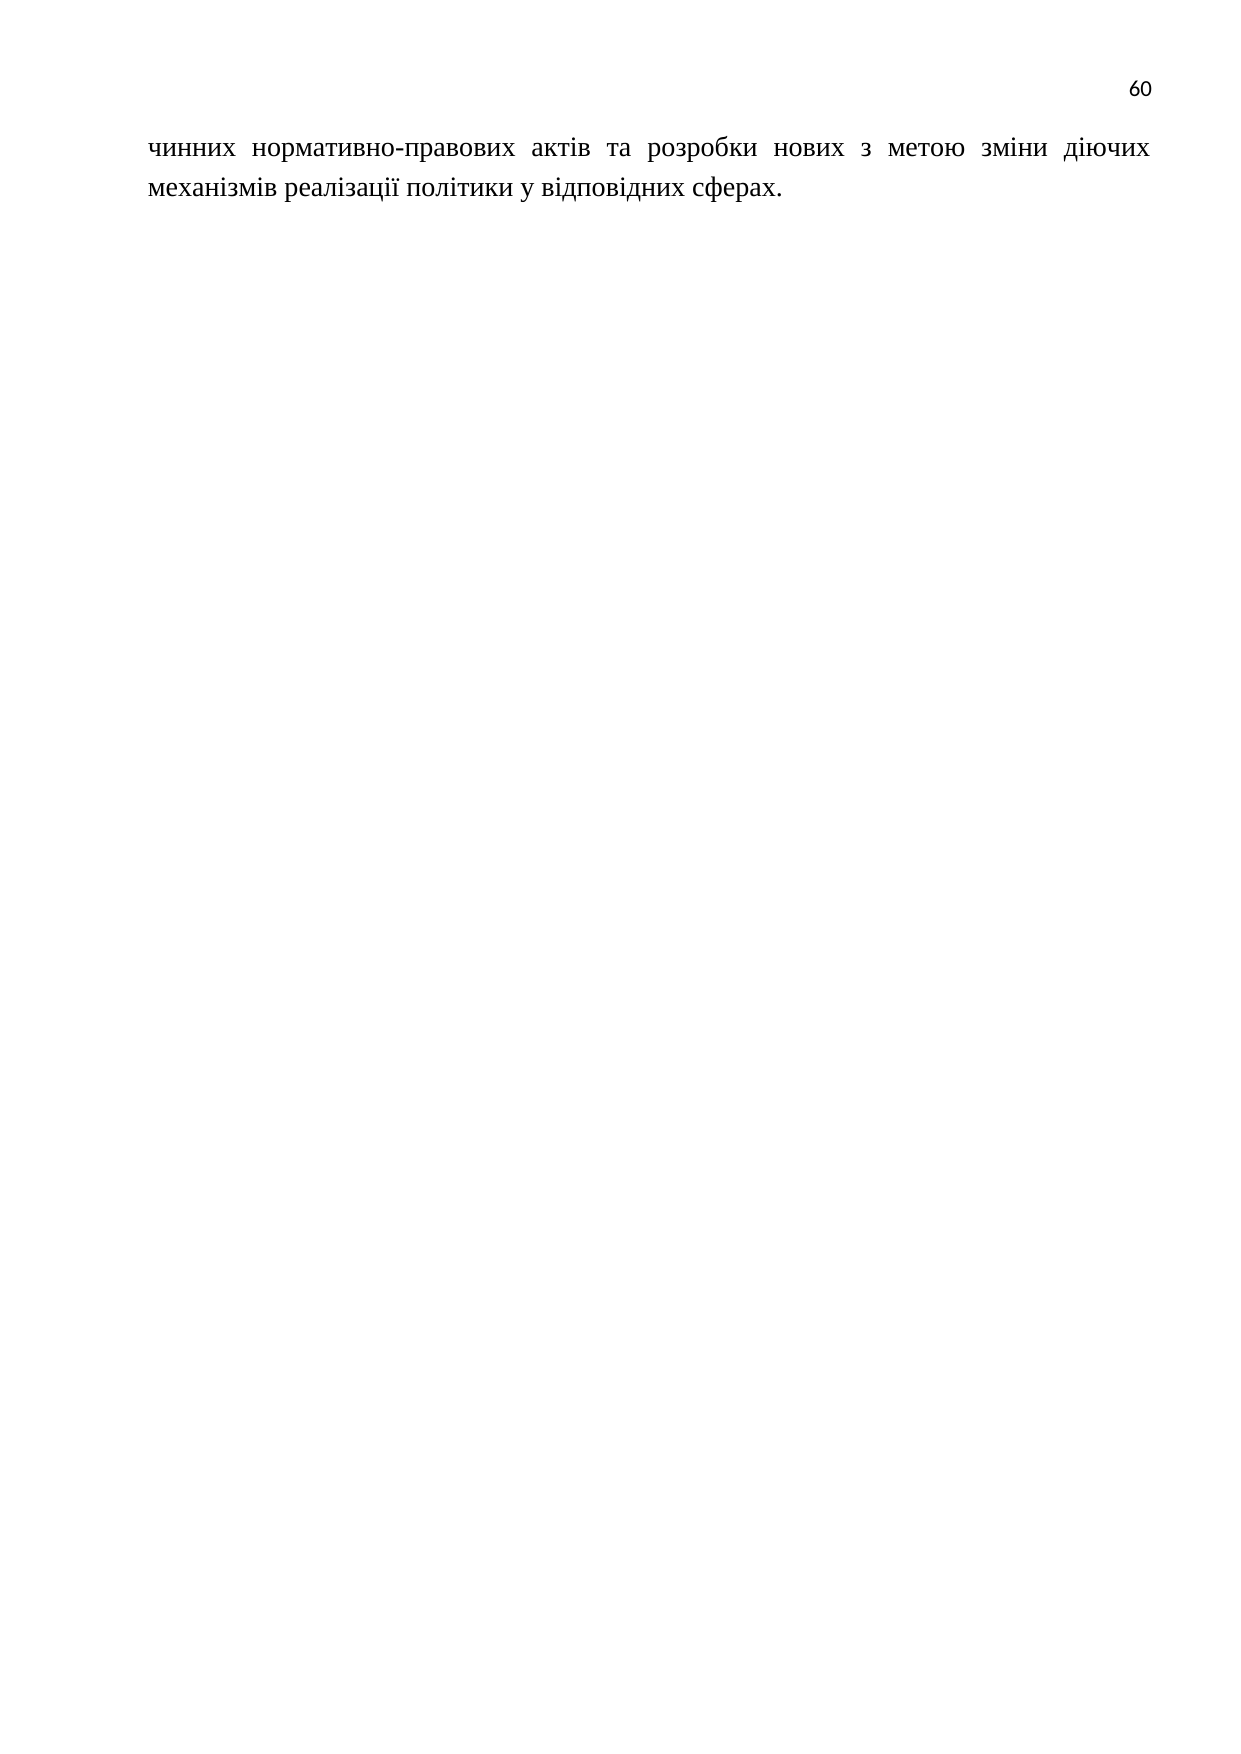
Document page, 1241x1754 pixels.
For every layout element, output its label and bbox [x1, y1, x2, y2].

text [148, 130, 1152, 203]
